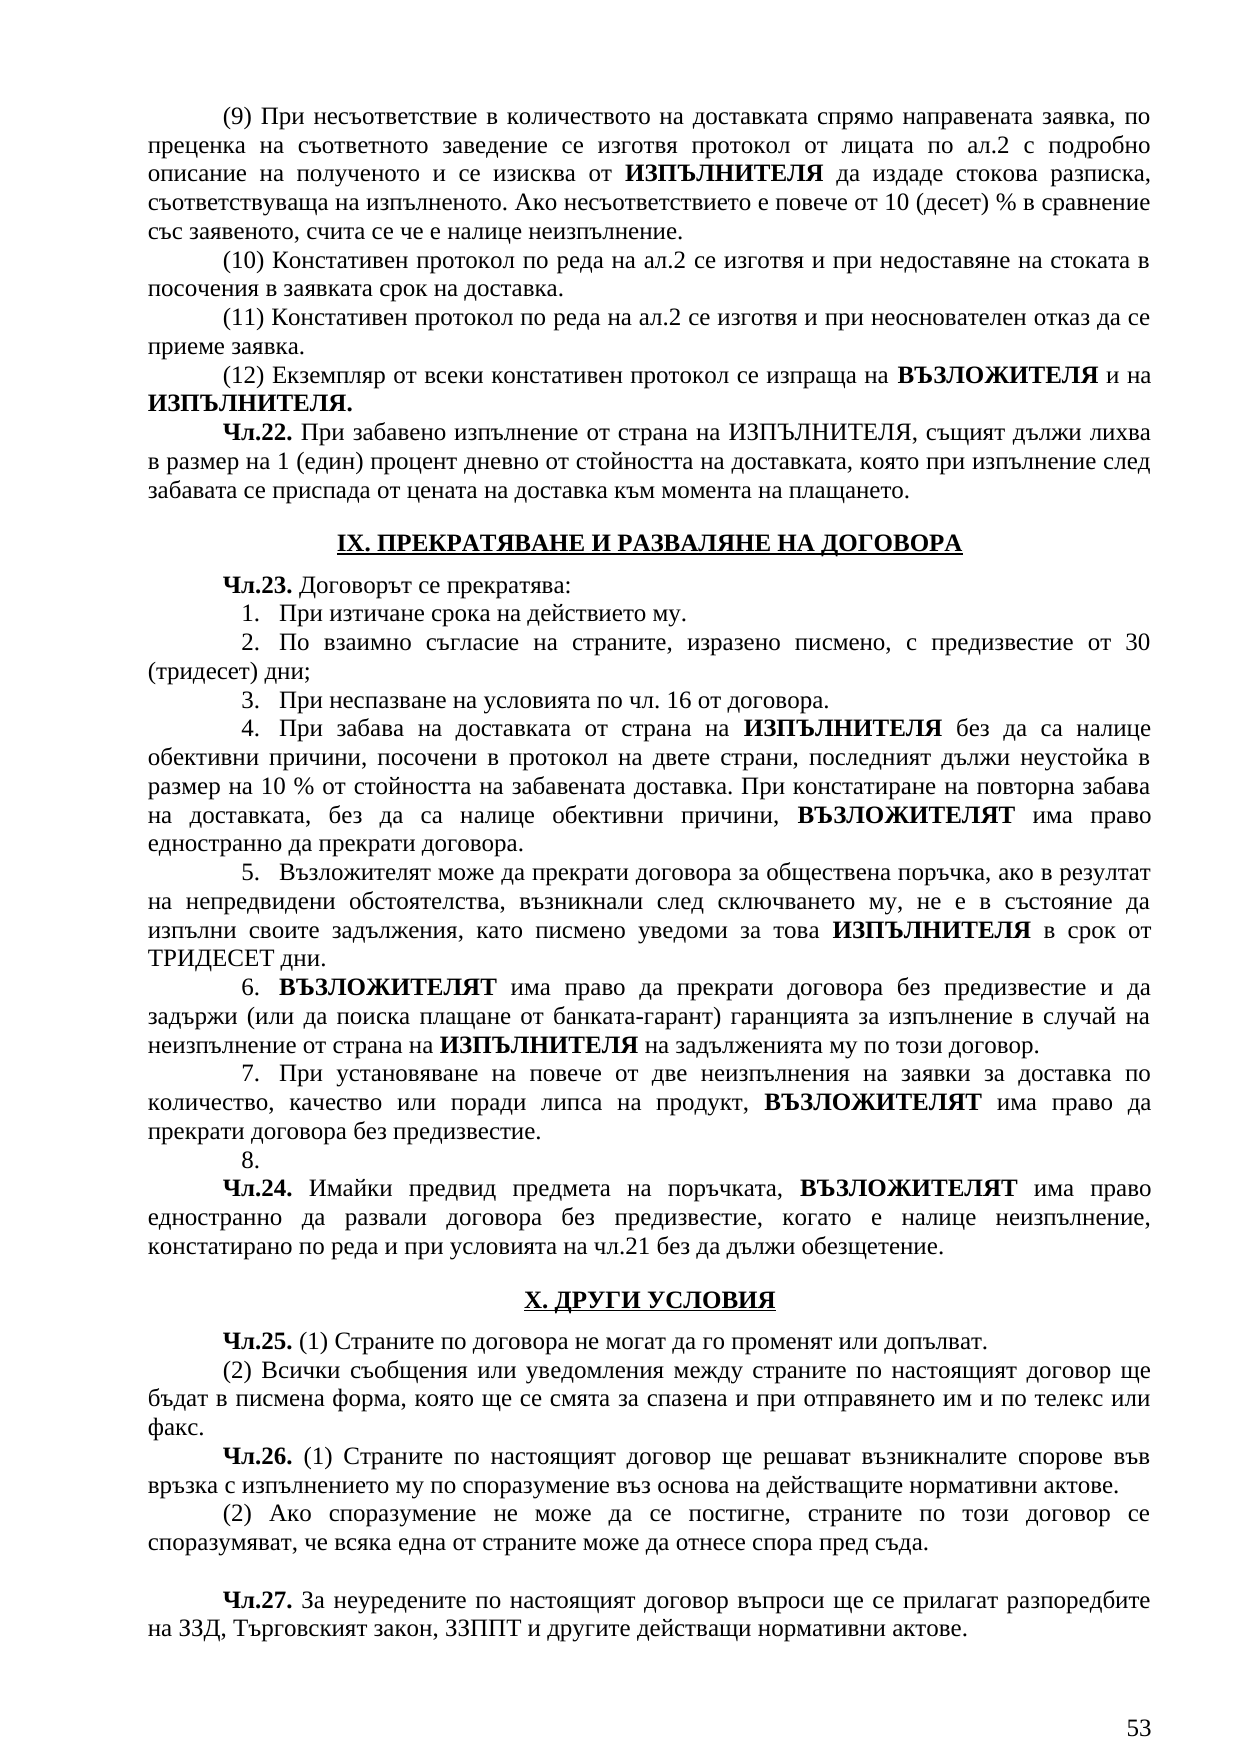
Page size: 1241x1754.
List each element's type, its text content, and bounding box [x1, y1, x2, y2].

text (10) Констативен протокол по реда на ал.2 се изготвя и при недоставяне на стоката в посочения в заявката срок на доставка. [148, 245, 1152, 302]
text (12) Екземпляр от всеки констативен протокол се изпраща на ВЪЗЛОЖИТЕЛЯ и на ИЗПЪЛНИТЕЛЯ. [148, 360, 1152, 417]
list При забава на доставката от страна на ИЗПЪЛНИТЕЛЯ без да са налице обективни причини, посочени в протокол на двете страни, последният дължи неустойка в размер на 10 % от стойността на забавената доставка. При констатиране на повторна забава на доставката, без да са налице обективни причини, ВЪЗЛОЖИТЕЛЯТ има право едностранно да прекрати договора. [148, 713, 1152, 857]
text (2) Ако споразумение не може да се постигне, страните по този договор се споразумяват, че всяка една от страните може да отнесе спора пред съда. [148, 1498, 1152, 1556]
text Чл.22. При забавено изпълнение от страна на ИЗПЪЛНИТЕЛЯ, същият дължи лихва в размер на 1 (един) процент дневно от стойността на доставката, която при изпълнение след забавата се приспада от цената на доставка към момента на плащането. [148, 417, 1152, 503]
list Възложителят може да прекрати договора за обществена поръчка, ако в резултат на непредвидени обстоятелства, възникнали след сключването му, не е в състояние да изпълни своите задължения, като писмено уведоми за това ИЗПЪЛНИТЕЛЯ в срок от ТРИДЕСЕТ дни. [148, 857, 1152, 972]
text Чл.24. Имайки предвид предмета на поръчката, ВЪЗЛОЖИТЕЛЯТ има право едностранно да развали договора без предизвестие, когато е налице неизпълнение, констатирано по реда и при условията на чл.21 без да дължи обезщетение. [148, 1173, 1152, 1260]
text ІХ. ПРЕКРАТЯВАНЕ И РАЗВАЛЯНЕ НА ДОГОВОРА [148, 528, 1152, 557]
text (2) Всички съобщения или уведомления между страните по настоящият договор ще бъдат в писмена форма, която ще се смята за спазена и при отправянето им и по телекс или факс. [148, 1355, 1152, 1441]
text (11) Констативен протокол по реда на ал.2 се изготвя и при неоснователен отказ да се приеме заявка. [148, 302, 1152, 360]
text (9) При несъответствие в количеството на доставката спрямо направената заявка, по преценка на съответното заведение се изготвя протокол от лицата по ал.2 с подробно описание на полученото и се изисква от ИЗПЪЛНИТЕЛЯ да издаде стокова разписка, съответствуваща на изпълненото. Ако несъответствието е повече от 10 (десет) % в сравнение със заявеното, счита се че е налице неизпълнение. [148, 101, 1152, 245]
list По взаимно съгласие на страните, изразено писмено, с предизвестие от 30 (тридесет) дни; [148, 627, 1152, 685]
text Чл.26. (1) Страните по настоящият договор ще решават възникналите спорове във връзка с изпълнението му по споразумение въз основа на действащите нормативни актове. [148, 1441, 1152, 1498]
list ВЪЗЛОЖИТЕЛЯТ има право да прекрати договора без предизвестие и да задържи (или да поиска плащане от банката-гарант) гаранцията за изпълнение в случай на неизпълнение от страна на ИЗПЪЛНИТЕЛЯ на задълженията му по този договор. [148, 972, 1152, 1058]
list При изтичане срока на действието му. [148, 598, 1152, 627]
text X. ДРУГИ УСЛОВИЯ [148, 1285, 1152, 1313]
list При установяване на повече от две неизпълнения на заявки за доставка по количество, качество или поради липса на продукт, ВЪЗЛОЖИТЕЛЯТ има право да прекрати договора без предизвестие. [148, 1058, 1152, 1145]
text Чл.25. (1) Страните по договора не могат да го променят или допълват. [148, 1326, 1152, 1355]
list При неспазване на условията по чл. 16 от договора. [148, 685, 1152, 713]
text Чл.23. Договорът се прекратява: [148, 570, 1152, 598]
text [148, 1585, 1152, 1642]
